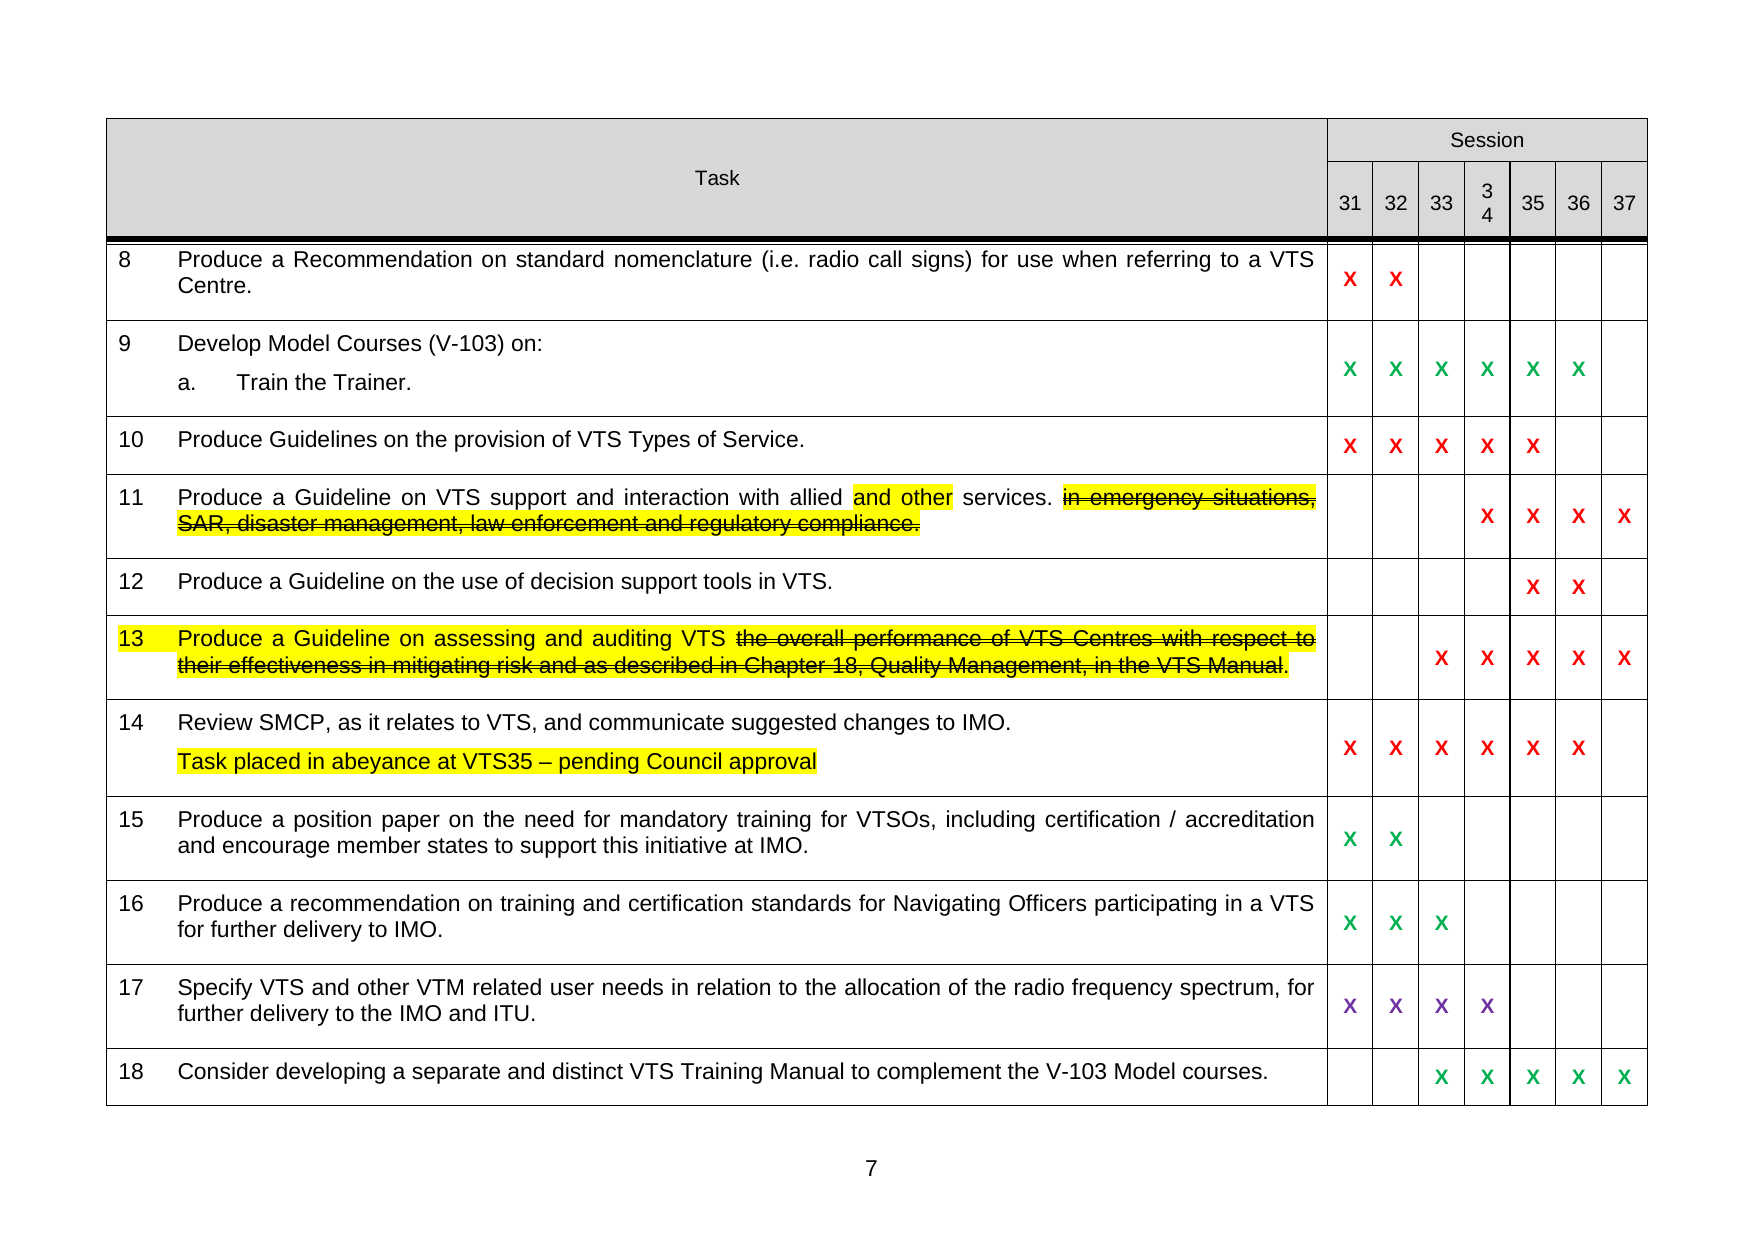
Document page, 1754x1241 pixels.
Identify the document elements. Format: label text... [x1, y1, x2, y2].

table_cell X [1419, 1049, 1464, 1105]
table_cell X [1373, 417, 1418, 474]
table_cell 33 [1419, 162, 1464, 236]
table_cell [1556, 965, 1601, 1048]
table_cell X [1328, 797, 1372, 880]
table_cell X [1465, 616, 1509, 699]
table_cell [1556, 881, 1601, 964]
table_cell X [1419, 700, 1464, 796]
table_cell Produce a Guideline on the use of decision support tools in VTS. [107, 559, 1327, 615]
table_cell X [1556, 1049, 1601, 1105]
table_cell [1373, 616, 1418, 699]
table_cell X [1373, 797, 1418, 880]
table_cell [1602, 417, 1647, 474]
table_cell X [1556, 475, 1601, 558]
table_cell 31 [1328, 162, 1372, 236]
table_cell [1602, 797, 1647, 880]
table_cell [1328, 559, 1372, 615]
table_cell [1556, 797, 1601, 880]
table_cell X [1511, 700, 1555, 796]
table_cell [1602, 700, 1647, 796]
table_cell X [1511, 417, 1555, 474]
table_cell 36 [1556, 162, 1601, 236]
table_cell X [1556, 559, 1601, 615]
table_cell Produce a position paper on the need for mandatory training for VTSOs, including certification / accreditation and encourage member states to support this initiative at IMO. [107, 797, 1327, 880]
table_cell 32 [1373, 162, 1418, 236]
table_cell [1465, 245, 1509, 320]
table_cell [1602, 881, 1647, 964]
table_cell 34 [1465, 162, 1509, 236]
table_cell X [1328, 417, 1372, 474]
table_cell Produce Guidelines on the provision of VTS Types of Service. [107, 417, 1327, 474]
table_cell X [1556, 321, 1601, 416]
table_cell X [1419, 321, 1464, 416]
table_cell Produce a Guideline on assessing and auditing VTS the overall performance of VTS Centres with respect to their effectiveness in mitigating risk and as described in Chapter 18, Quality Management, in the VTS Manual. [107, 616, 1327, 699]
table_cell X [1328, 965, 1372, 1048]
table_cell [1328, 1049, 1372, 1105]
table_cell [1328, 475, 1372, 558]
table_cell [1373, 1049, 1418, 1105]
table_cell X [1602, 475, 1647, 558]
table_cell X [1419, 881, 1464, 964]
table_cell [1465, 881, 1509, 964]
table_header Task [107, 119, 1327, 236]
table_cell Produce a recommendation on training and certification standards for Navigating Officers participating in a VTS for further delivery to IMO. [107, 881, 1327, 964]
table_cell [1602, 965, 1647, 1048]
table_cell [1556, 245, 1601, 320]
table_cell X [1465, 475, 1509, 558]
table_cell 35 [1511, 162, 1555, 236]
table_header Session [1328, 119, 1647, 161]
table_cell X [1465, 1049, 1509, 1105]
table_cell X [1602, 1049, 1647, 1105]
table_cell [1373, 475, 1418, 558]
table_cell Produce a Guideline on VTS support and interaction with allied and other services. in emergency situations, SAR, disaster management, law enforcement and regulatory compliance. [107, 475, 1327, 558]
table_cell [1419, 559, 1464, 615]
table_cell X [1556, 616, 1601, 699]
table_cell X [1465, 965, 1509, 1048]
table_cell X [1328, 321, 1372, 416]
table_cell X [1373, 881, 1418, 964]
table_cell [1373, 559, 1418, 615]
table_cell Consider developing a separate and distinct VTS Training Manual to complement the V-103 Model courses. [107, 1049, 1327, 1105]
table_cell [1419, 245, 1464, 320]
table_cell [1556, 417, 1601, 474]
table_cell X [1419, 616, 1464, 699]
table_cell 37 [1602, 162, 1647, 236]
table_cell X [1465, 417, 1509, 474]
table_cell X [1602, 616, 1647, 699]
table_cell X [1465, 700, 1509, 796]
table_cell X [1511, 559, 1555, 615]
table_cell [1511, 965, 1555, 1048]
table_cell [1465, 559, 1509, 615]
table_cell [1419, 797, 1464, 880]
table_cell X [1511, 321, 1555, 416]
table_cell X [1511, 1049, 1555, 1105]
table_cell Review SMCP, as it relates to VTS, and communicate suggested changes to IMO. Task placed in abeyance at VTS35 – pending Council approval [107, 700, 1327, 796]
table_cell X [1373, 321, 1418, 416]
table_cell [1602, 321, 1647, 416]
table_cell X [1373, 245, 1418, 320]
table_cell [1328, 616, 1372, 699]
table_cell X [1419, 417, 1464, 474]
table_cell [1602, 559, 1647, 615]
table_cell X [1328, 700, 1372, 796]
table_cell Specify VTS and other VTM related user needs in relation to the allocation of the radio frequency spectrum, for further delivery to the IMO and ITU. [107, 965, 1327, 1048]
table_cell [1511, 797, 1555, 880]
table_cell X [1328, 245, 1372, 320]
table_cell Produce a Recommendation on standard nomenclature (i.e. radio call signs) for use when referring to a VTS Centre. [107, 245, 1327, 320]
table_cell X [1511, 475, 1555, 558]
table_cell X [1419, 965, 1464, 1048]
table_cell [1511, 245, 1555, 320]
table_cell [1602, 245, 1647, 320]
table_cell [1465, 797, 1509, 880]
table_cell X [1373, 700, 1418, 796]
table_cell Develop Model Courses (V-103) on: Train the Trainer. [107, 321, 1327, 416]
table_cell [1419, 475, 1464, 558]
table_cell X [1373, 965, 1418, 1048]
table_cell X [1556, 700, 1601, 796]
table_cell X [1328, 881, 1372, 964]
table_cell X [1511, 616, 1555, 699]
table_cell X [1465, 321, 1509, 416]
table_cell [1511, 881, 1555, 964]
